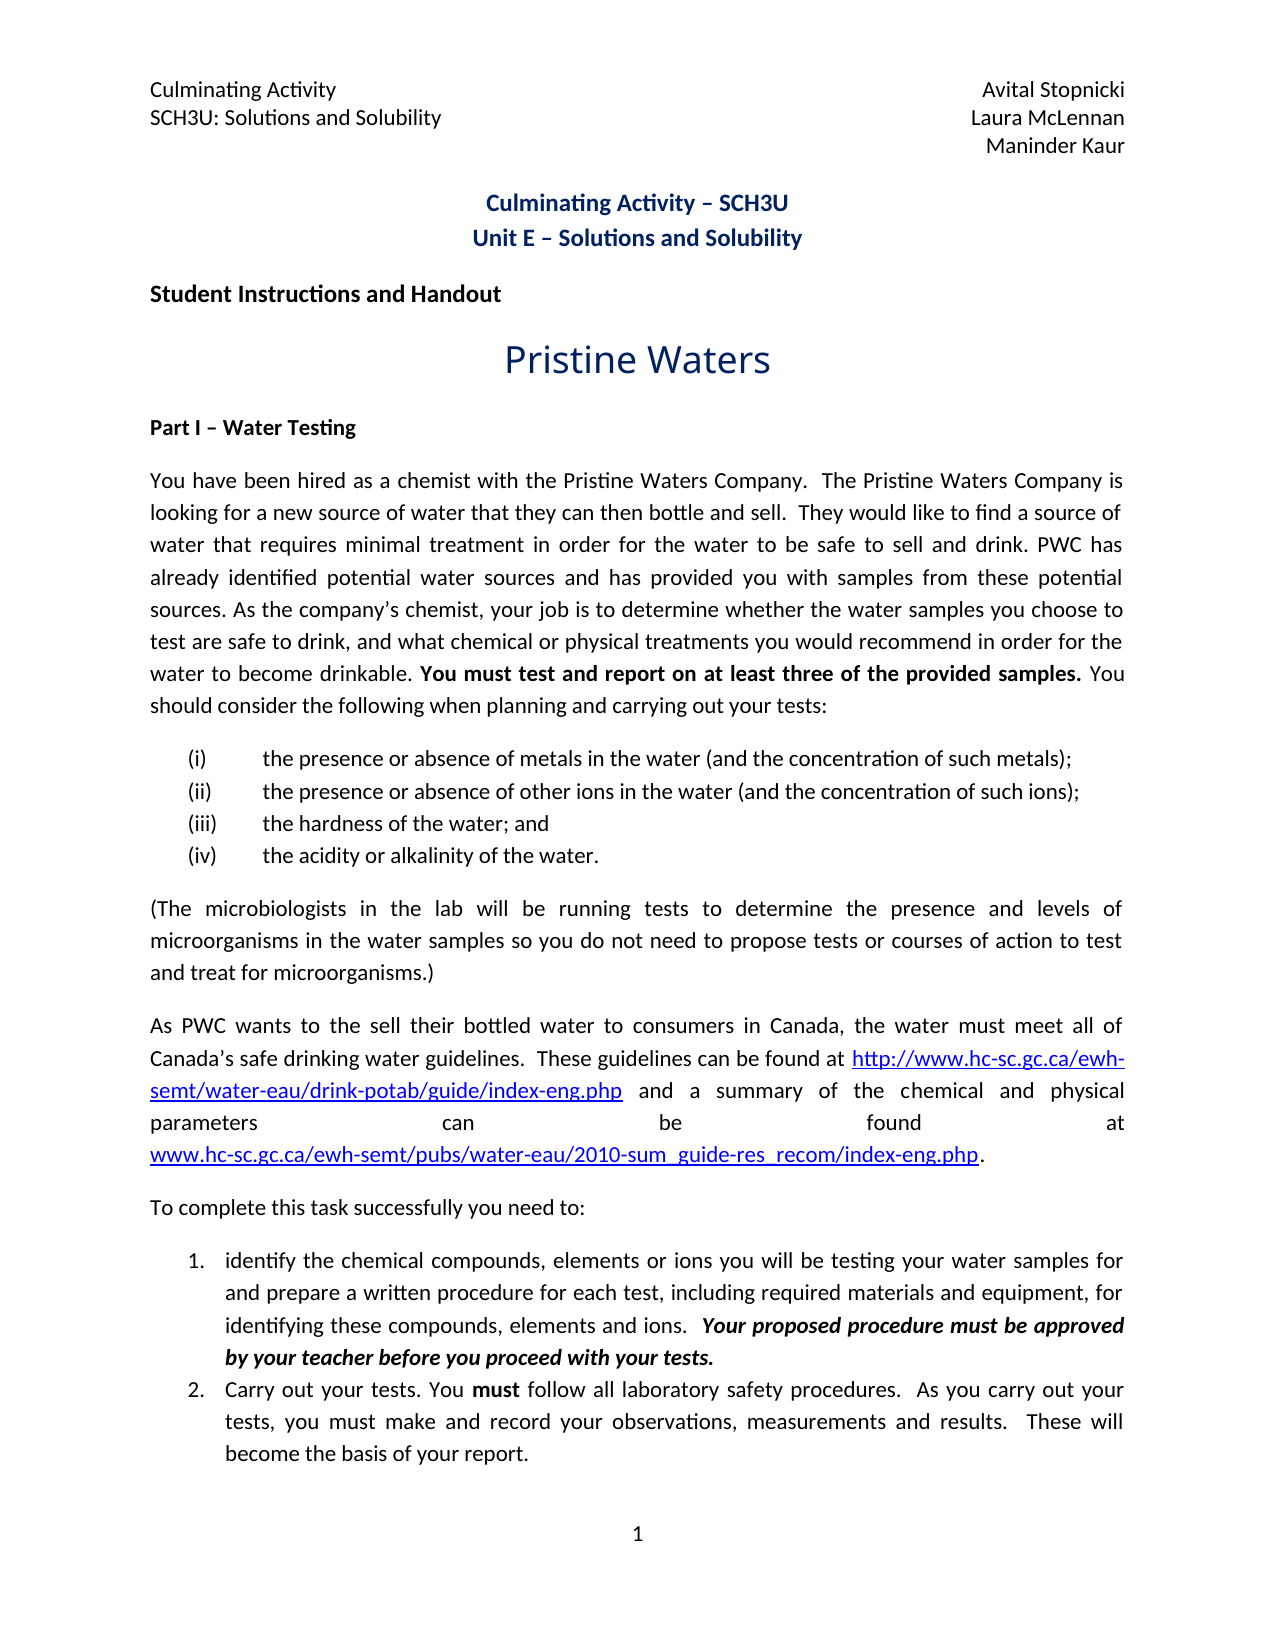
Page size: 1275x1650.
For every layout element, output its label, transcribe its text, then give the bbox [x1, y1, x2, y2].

text To complete this task successfully you need to: [150, 1193, 1125, 1221]
list the acidity or alkalinity of the water. [187, 841, 1125, 869]
text Culminating Activity – SCH3U Unit E – Solutions and Solubility [150, 187, 1125, 253]
text You have been hired as a chemist with the Pristine Waters Company. The Pristine Waters Company is looking for a new source of water that they can then bottle and sell. They would like to find a source of water that requires minimal treatment in order for the water to be safe to sell and drink. PWC has already identified potential water sources and has provided you with samples from these potential sources. As the company’s chemist, your job is to determine whether the water samples you choose to test are safe to drink, and what chemical or physical treatments you would recommend in order for the water to become drinkable. You must test and report on at least three of the provided samples. You should consider the following when planning and carrying out your tests: [150, 466, 1125, 719]
text Student Instructions and Handout [150, 278, 1125, 308]
list Carry out your tests. You must follow all laboratory safety procedures. As you carry out your tests, you must make and record your observations, measurements and results. These will become the basis of your report. [187, 1375, 1125, 1467]
list identify the chemical compounds, elements or ions you will be testing your water samples for and prepare a written procedure for each test, including required materials and equipment, for identifying these compounds, elements and ions. Your proposed procedure must be approved by your teacher before you proceed with your tests. [187, 1246, 1125, 1371]
list the presence or absence of other ions in the water (and the concentration of such ions); [187, 777, 1125, 805]
text As PWC wants to the sell their bottled water to consumers in Canada, the water must meet all of Canada’s safe drinking water guidelines. These guidelines can be found at http://www.hc-sc.gc.ca/ewh-semt/water-eau/drink-potab/guide/index-eng.php and a summary of the chemical and physical parameters can be found at www.hc-sc.gc.ca/ewh-semt/pubs/water-eau/2010-sum_guide-res_recom/index-eng.php. [150, 1012, 1125, 1168]
list the hardness of the water; and [187, 809, 1125, 837]
list the presence or absence of metals in the water (and the concentration of such metals); [187, 744, 1125, 773]
text Part I – Water Testing [150, 413, 1125, 441]
text Pristine Waters [150, 334, 1125, 385]
text (The microbiologists in the lab will be running tests to determine the presence and levels of microorganisms in the water samples so you do not need to propose tests or courses of action to test and treat for microorganisms.) [150, 894, 1125, 987]
